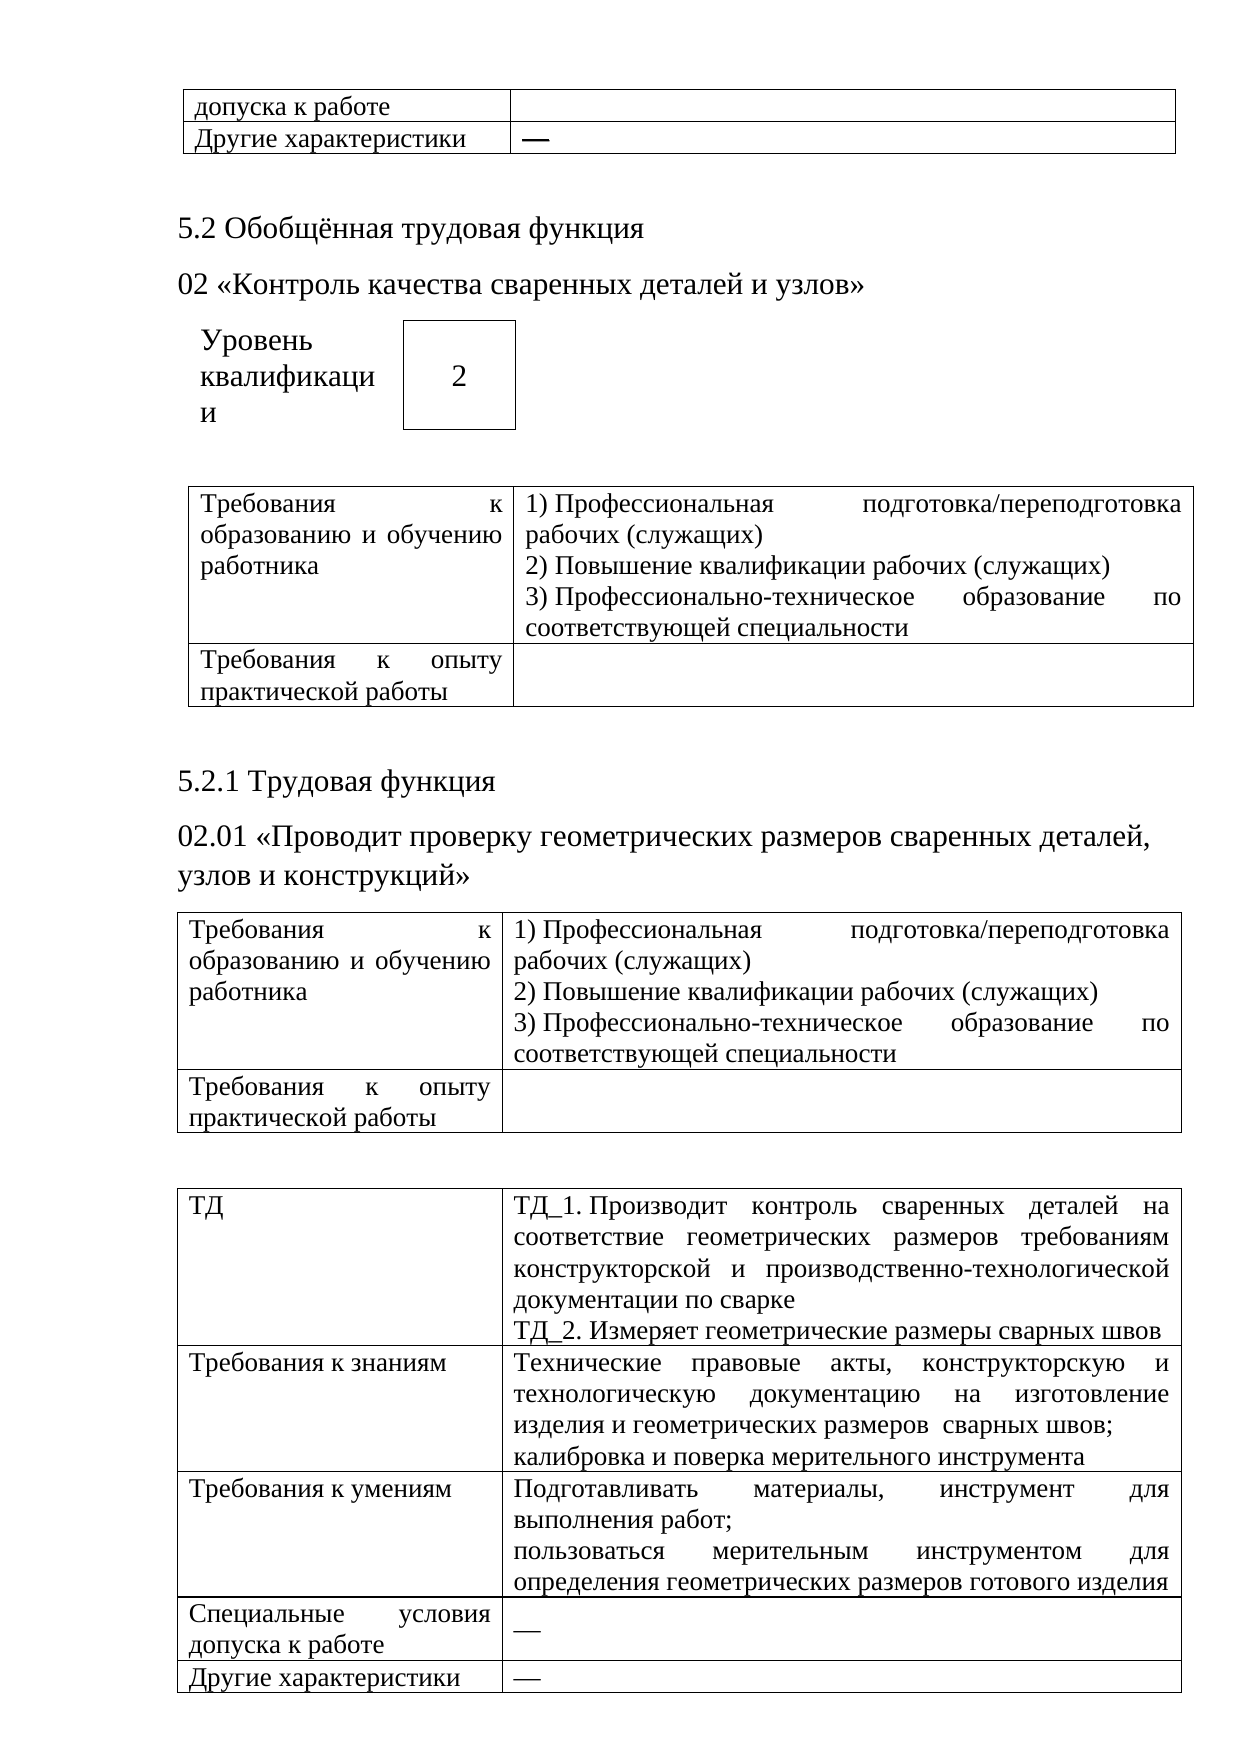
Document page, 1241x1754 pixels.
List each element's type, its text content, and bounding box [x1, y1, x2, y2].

table_cell Технические правовые акты, конструкторскую и технологическую документацию на изготовление изделия и геометрических размеров сварных швов; калибровка и поверка мерительного инструмента [503, 1346, 1181, 1471]
table_cell Требования к умениям [178, 1472, 502, 1596]
table_header 1) Профессиональная подготовка/переподготовка рабочих (служащих) 2) Повышение квалификации рабочих (служащих) 3) Профессионально-техническое образование по соответствующей специальности [514, 487, 1193, 642]
table_header ТД_1. Производит контроль сваренных деталей на соответствие геометрических размеров требованиям конструкторской и производственно-технологической документации по сварке ТД_2. Измеряет геометрические размеры сварных швов [503, 1189, 1181, 1345]
table_cell Требования к знаниям [178, 1346, 502, 1471]
table_cell ― [511, 122, 1175, 153]
table_header Требования к образованию и обучению работника [189, 487, 513, 642]
text 02 «Контроль качества сваренных деталей и узлов» [177, 265, 1181, 301]
table_header 1) Профессиональная подготовка/переподготовка рабочих (служащих) 2) Повышение квалификации рабочих (служащих) 3) Профессионально-техническое образование по соответствующей специальности [503, 913, 1181, 1068]
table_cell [184, 90, 510, 121]
table_cell [514, 644, 1193, 706]
table_header 2 [404, 321, 515, 429]
table_header Уровень квалификации [189, 320, 403, 429]
text 02.01 «Проводит проверку геометрических размеров сваренных деталей, узлов и конструкций» [177, 818, 1181, 892]
table_cell Другие характеристики [184, 122, 510, 153]
table_cell Требования к опыту практической работы [178, 1070, 502, 1132]
text 5.2.1 Трудовая функция [177, 762, 1181, 798]
table_header Требования к образованию и обучению работника [178, 913, 502, 1068]
table_cell Подготавливать материалы, инструмент для выполнения работ; пользоваться мерительным инструментом для определения геометрических размеров готового изделия [503, 1472, 1181, 1596]
table_cell ― [503, 1598, 1181, 1660]
text 5.2 Обобщённая трудовая функция [177, 209, 1181, 245]
table_cell Специальные условия допуска к работе [178, 1598, 502, 1660]
table_header ТД [178, 1189, 502, 1345]
table_cell [503, 1070, 1181, 1132]
table_cell Другие характеристики [178, 1661, 502, 1692]
table_cell ― [503, 1661, 1181, 1692]
table_cell ― [511, 90, 1175, 121]
table_cell Требования к опыту практической работы [189, 644, 513, 706]
